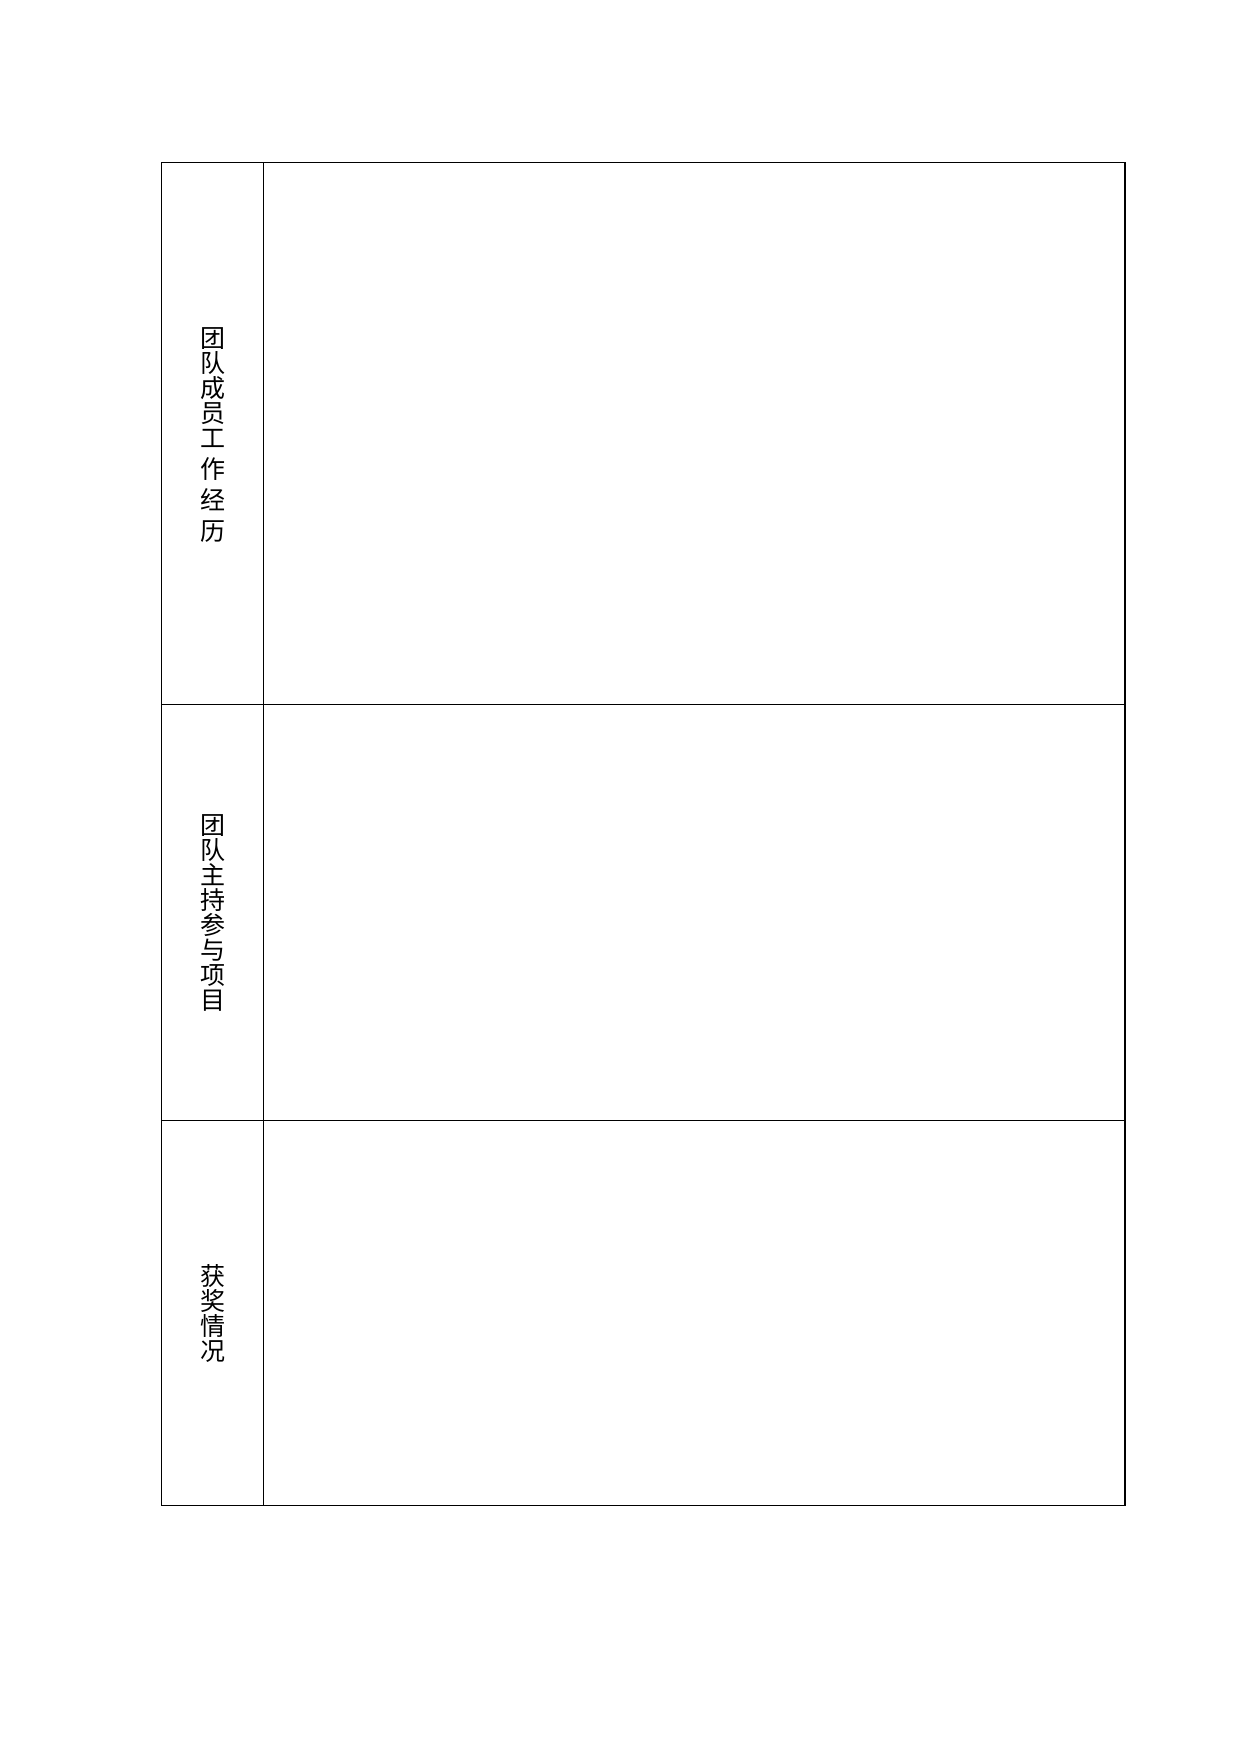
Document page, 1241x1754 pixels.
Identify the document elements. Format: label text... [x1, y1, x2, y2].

table_cell [264, 1121, 1124, 1505]
table_cell 团队成员工 作 经 历 [162, 163, 263, 703]
table_cell [264, 163, 1124, 703]
table_cell [264, 705, 1124, 1120]
table_cell 团队主持参与项目 [162, 705, 263, 1120]
table_cell 获奖情况 [162, 1121, 263, 1505]
